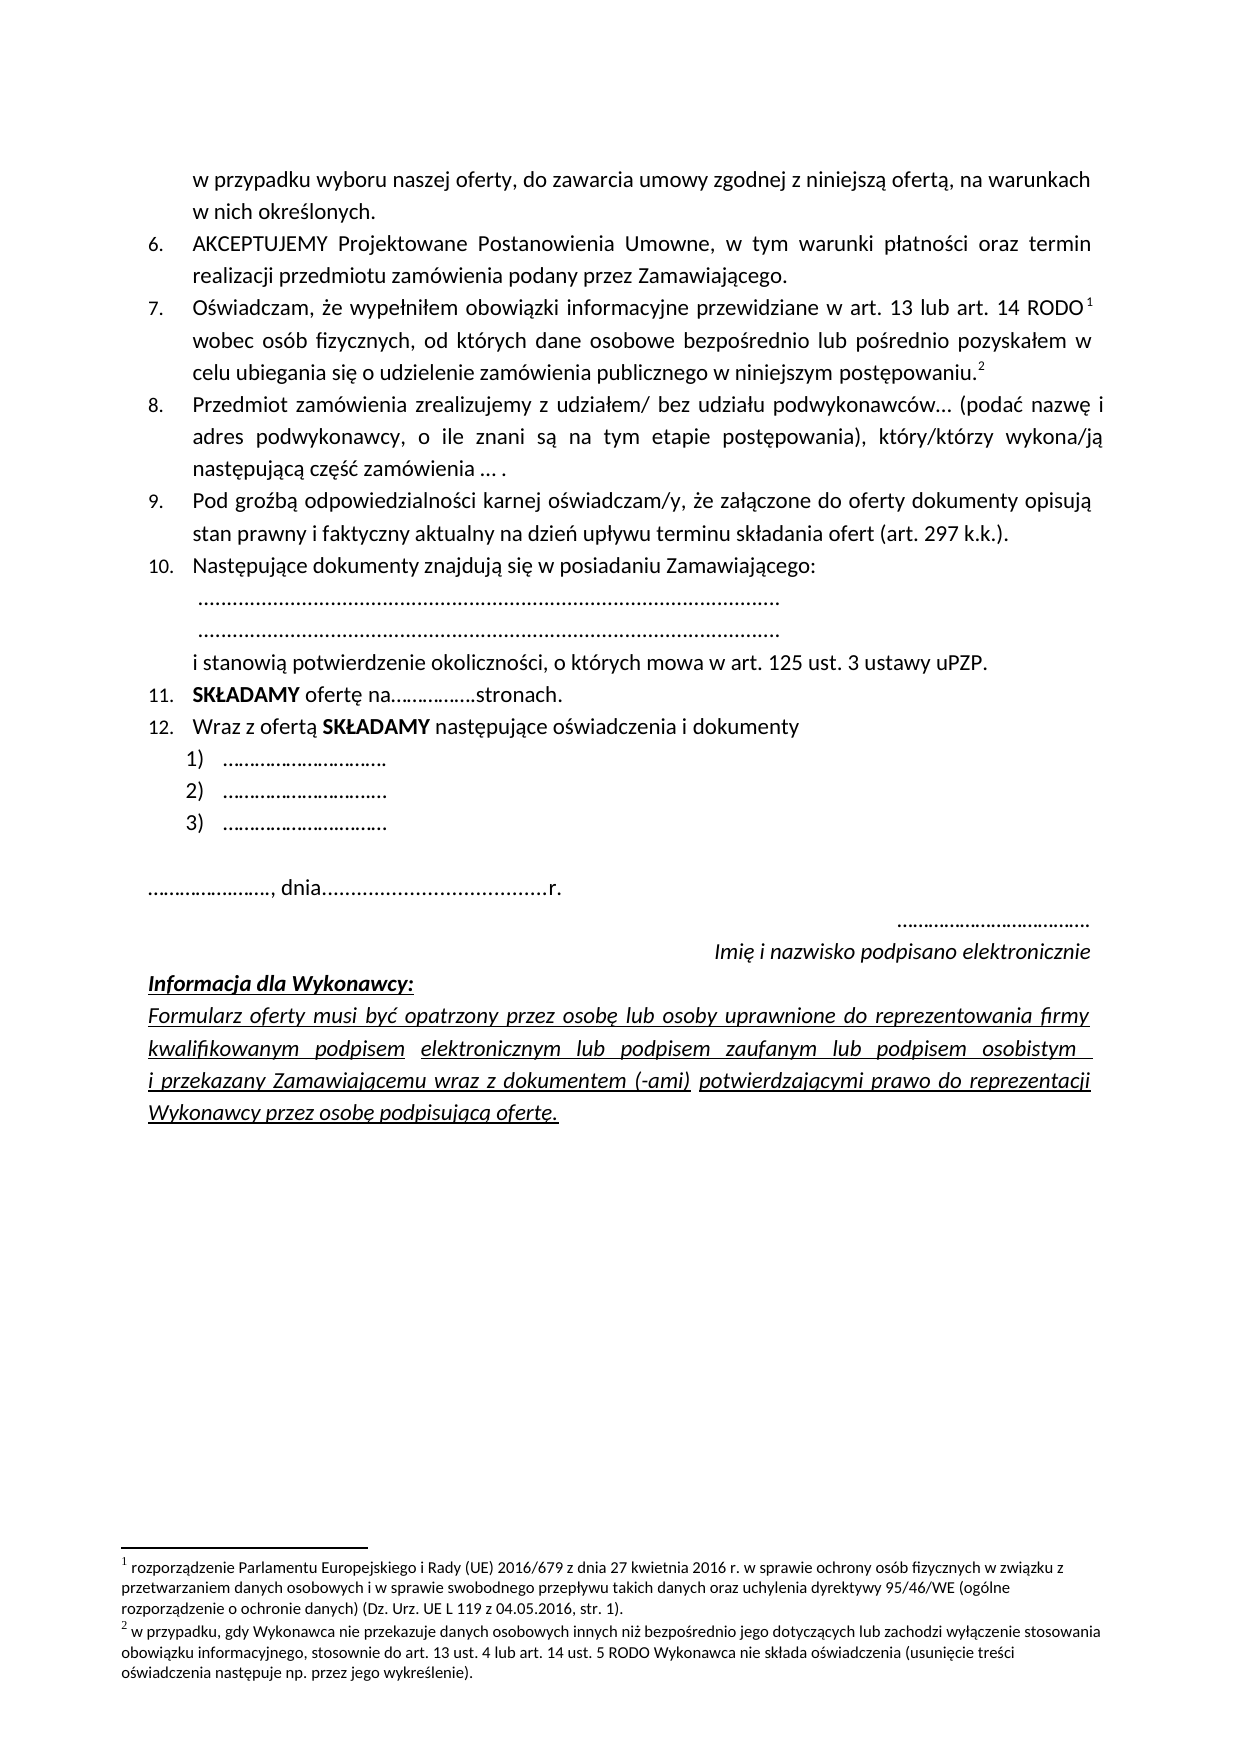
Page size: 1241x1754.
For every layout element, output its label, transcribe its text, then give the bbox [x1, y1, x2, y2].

list ..................................................................................................... [192, 615, 1093, 643]
list ..................................................................................................... [192, 583, 1093, 611]
list Oświadczam, że wypełniłem obowiązki informacyjne przewidziane w art. 13 lub art. 14 RODO wobec osób fizycznych, od których dane osobowe bezpośrednio lub pośrednio pozyskałem w celu ubiegania się o udzielenie zamówienia publicznego w niniejszym postępowaniu. [148, 293, 1093, 386]
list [148, 165, 1093, 225]
text ………………………………. [121, 905, 1093, 933]
list Pod groźbą odpowiedzialności karnej oświadczam/y, że załączone do oferty dokumenty opisują stan prawny i faktyczny aktualny na dzień upływu terminu składania ofert (art. 297 k.k.). [148, 487, 1093, 547]
list Przedmiot zamówienia zrealizujemy z udziałem/ bez udziału podwykonawców… (podać nazwę i adres podwykonawcy, o ile znani są na tym etapie postępowania), który/którzy wykona/ją następującą część zamówienia … . [148, 390, 1105, 482]
text Informacja dla Wykonawcy: [148, 969, 1105, 997]
list Wraz z ofertą SKŁADAMY następujące oświadczenia i dokumenty [148, 712, 1105, 740]
list i stanowią potwierdzenie okoliczności, o których mowa w art. 125 ust. 3 ustawy uPZP. [192, 648, 1093, 676]
text …………….……., dnia r. [148, 873, 1105, 901]
list SKŁADAMY ofertę na…………….stronach. [148, 680, 1105, 708]
list ………………….……… [185, 808, 1105, 837]
list AKCEPTUJEMY Projektowane Postanowienia Umowne, w tym warunki płatności oraz termin realizacji przedmiotu zamówienia podany przez Zamawiającego. [148, 229, 1093, 289]
text Imię i nazwisko podpisano elektronicznie [332, 937, 1093, 965]
text Formularz oferty musi być opatrzony przez osobę lub osoby uprawnione do reprezentowania firmy kwalifikowanym podpisem elektronicznym lub podpisem zaufanym lub podpisem osobistym i przekazany Zamawiającemu wraz z dokumentem (-ami) potwierdzającymi prawo do reprezentacji Wykonawcy przez osobę podpisującą ofertę. [148, 1002, 1093, 1126]
list …………………………. [185, 744, 1105, 772]
list ……………………….… [185, 776, 1105, 804]
list Następujące dokumenty znajdują się w posiadaniu Zamawiającego: [148, 551, 1093, 579]
